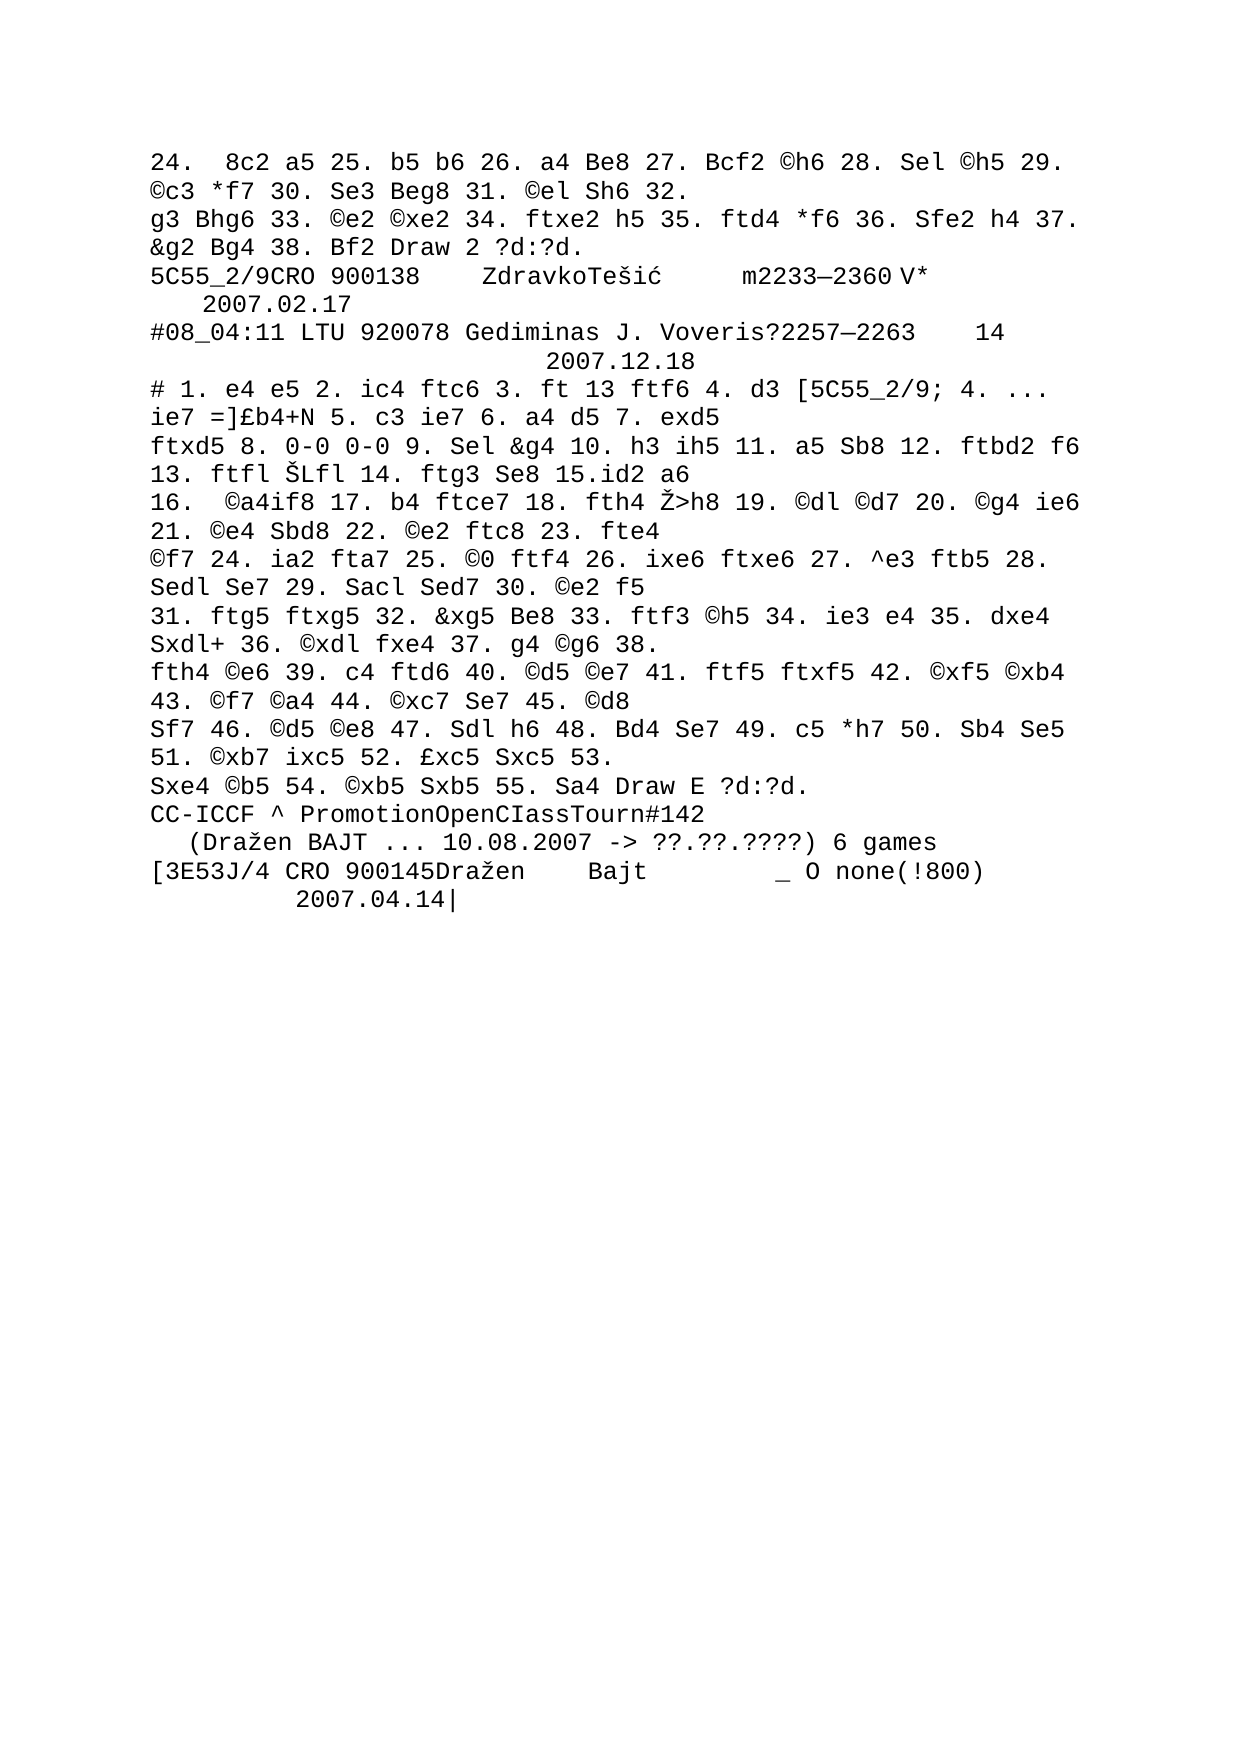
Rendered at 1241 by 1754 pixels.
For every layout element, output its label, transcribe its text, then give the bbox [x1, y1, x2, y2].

text 5C55_2/9 CRO 900138 Zdravko Tešić m 2233—2360 V* 2007.02.17 [150, 263, 1090, 320]
text (Dražen BAJT ... 10.08.2007 -> ??.??.????) 6 games [3E53J/4 CRO 900145 Dražen Bajt _ O none(!800) 2007.04.14| [150, 830, 1090, 915]
text CC-ICCF ^ PromotionOpenCIassTourn#142 [150, 802, 1090, 830]
text 16. ©a4if8 17. b4 ftce7 18. fth4 Ž>h8 19. ©dl ©d7 20. ©g4 ie6 21. ©e4 Sbd8 22. ©e2 ftc8 23. fte4 ©f7 24. ia2 fta7 25. ©0 ftf4 26. ixe6 ftxe6 27. ^e3 ftb5 28. Sedl Se7 29. Sacl Sed7 30. ©e2 f5 31. ftg5 ftxg5 32. &xg5 Be8 33. ftf3 ©h5 34. ie3 e4 35. dxe4 Sxdl+ 36. ©xdl fxe4 37. g4 ©g6 38. fth4 ©e6 39. c4 ftd6 40. ©d5 ©e7 41. ftf5 ftxf5 42. ©xf5 ©xb4 43. ©f7 ©a4 44. ©xc7 Se7 45. ©d8 Sf7 46. ©d5 ©e8 47. Sdl h6 48. Bd4 Se7 49. c5 *h7 50. Sb4 Se5 51. ©xb7 ixc5 52. £xc5 Sxc5 53. Sxe4 ©b5 54. ©xb5 Sxb5 55. Sa4 Draw E ?d:?d. [150, 490, 1090, 802]
text 24. 8c2 a5 25. b5 b6 26. a4 Be8 27. Bcf2 ©h6 28. Sel ©h5 29. ©c3 *f7 30. Se3 Beg8 31. ©el Sh6 32. g3 Bhg6 33. ©e2 ©xe2 34. ftxe2 h5 35. ftd4 *f6 36. Sfe2 h4 37. &g2 Bg4 38. Bf2 Draw 2 ?d:?d. [150, 150, 1090, 263]
text #08_04:11 LTU 920078 Gediminas J. Voveris ? 2257—2263 14 2007.12.18 [150, 320, 1090, 377]
text # 1. e4 e5 2. ic4 ftc6 3. ft 13 ftf6 4. d3 [5C55_2/9; 4. ... ie7 =]£b4+N 5. c3 ie7 6. a4 d5 7. exd5 ftxd5 8. 0-0 0-0 9. Sel &g4 10. h3 ih5 11. a5 Sb8 12. ftbd2 f6 13. ftfl ŠLfl 14. ftg3 Se8 15.id2 a6 [150, 377, 1090, 490]
